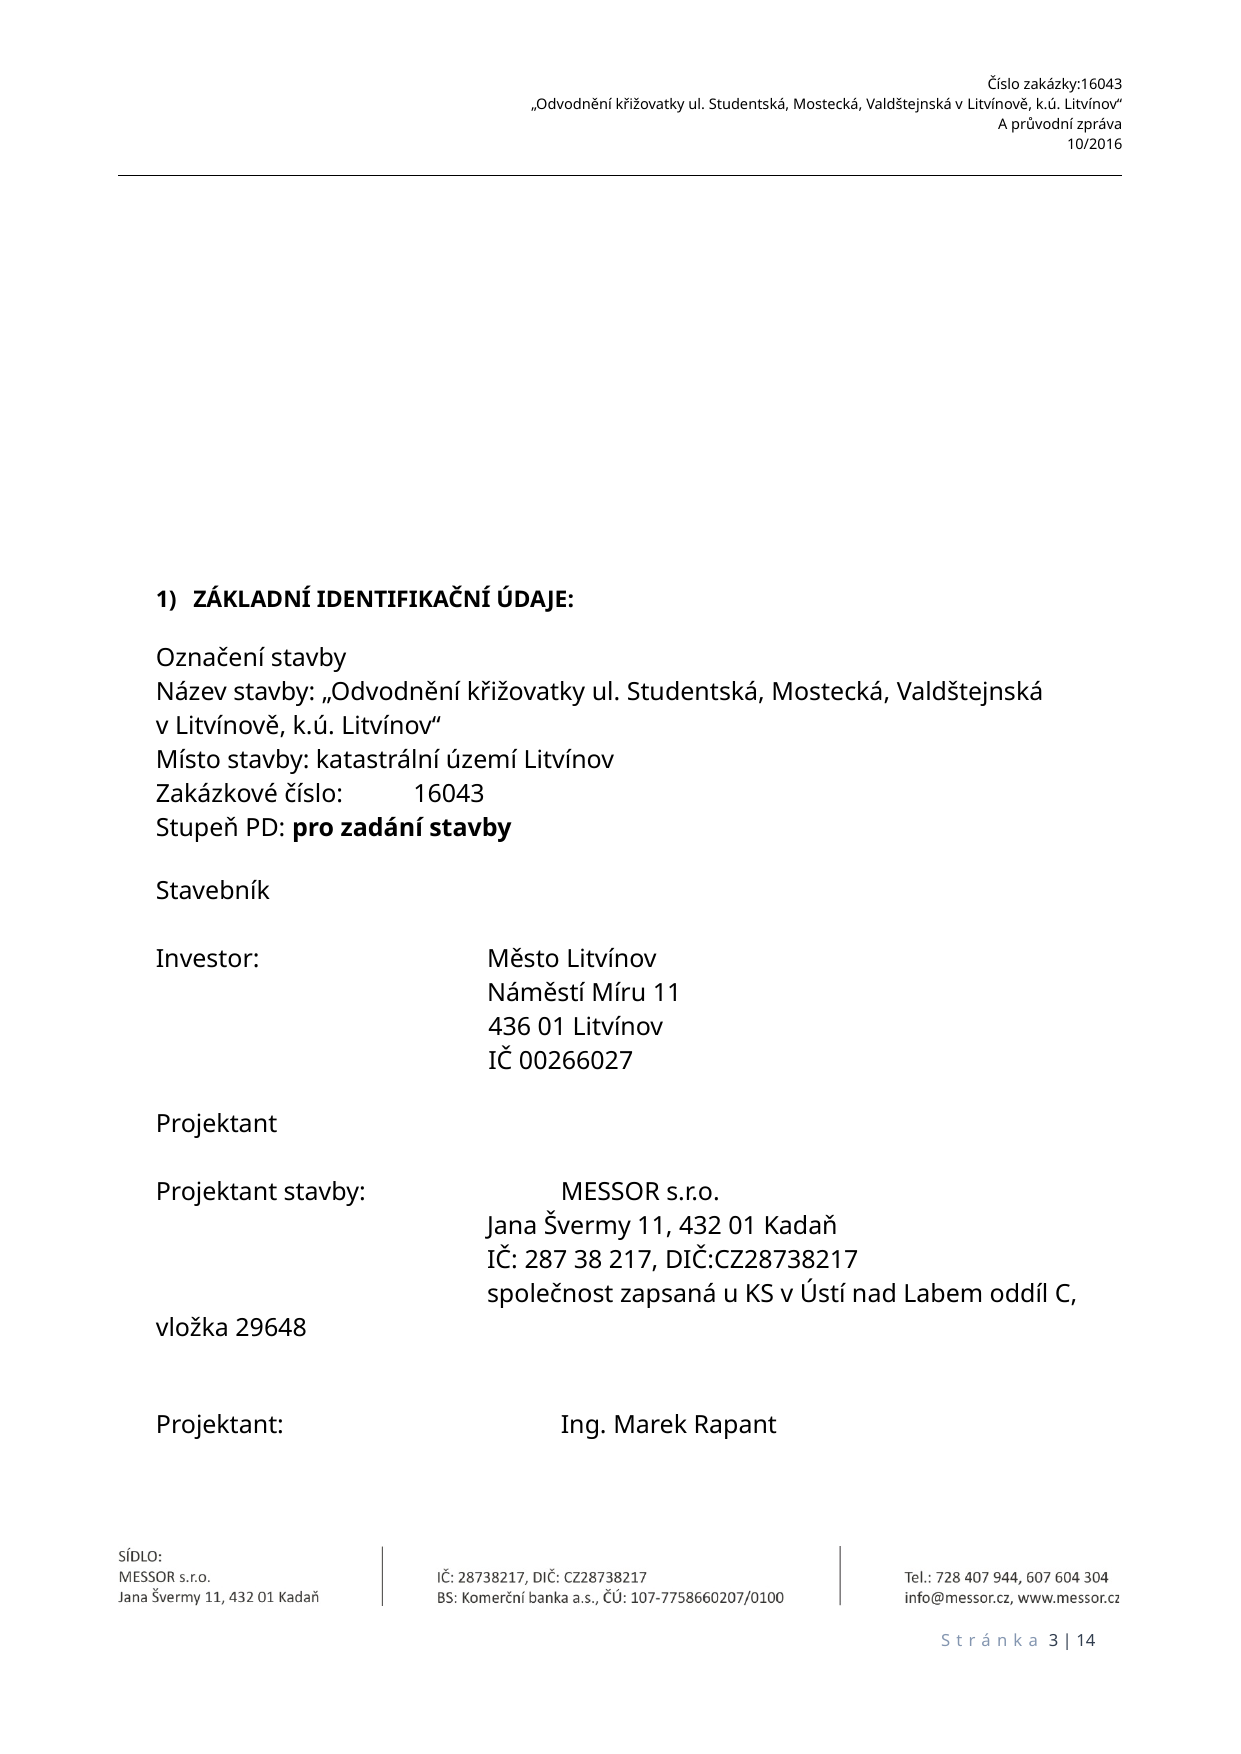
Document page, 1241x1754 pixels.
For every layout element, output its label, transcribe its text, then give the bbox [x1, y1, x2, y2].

list ZÁKLADNÍ IDENTIFIKAČNÍ ÚDAJE: [156, 583, 1122, 614]
text Označení stavby [156, 639, 1122, 673]
text Náměstí Míru 11 [413, 975, 1122, 1009]
text 436 01 Litvínov [414, 1009, 1122, 1043]
text Zakázkové číslo: 16043 [156, 776, 1122, 810]
text Projektant: Ing. Marek Rapant [156, 1407, 1122, 1441]
text Projektant [156, 1106, 1122, 1140]
text Místo stavby: katastrální území Litvínov [156, 742, 1122, 776]
text IČ: 287 38 217, DIČ:CZ28738217 [156, 1242, 1122, 1276]
text Investor: Město Litvínov [156, 941, 1122, 975]
text Stavebník [156, 873, 1122, 907]
text společnost zapsaná u KS v Ústí nad Labem oddíl C, vložka 29648 [156, 1276, 1122, 1344]
text Projektant stavby: MESSOR s.r.o. [156, 1174, 1122, 1208]
text Jana Švermy 11, 432 01 Kadaň [156, 1208, 1122, 1242]
picture [118, 1546, 1120, 1606]
text IČ 00266027 [452, 1043, 1122, 1077]
text Stupeň PD: pro zadání stavby [156, 810, 1122, 844]
text Název stavby: „Odvodnění křižovatky ul. Studentská, Mostecká, Valdštejnská v Litvínově, k.ú. Litvínov“ [156, 673, 1122, 742]
